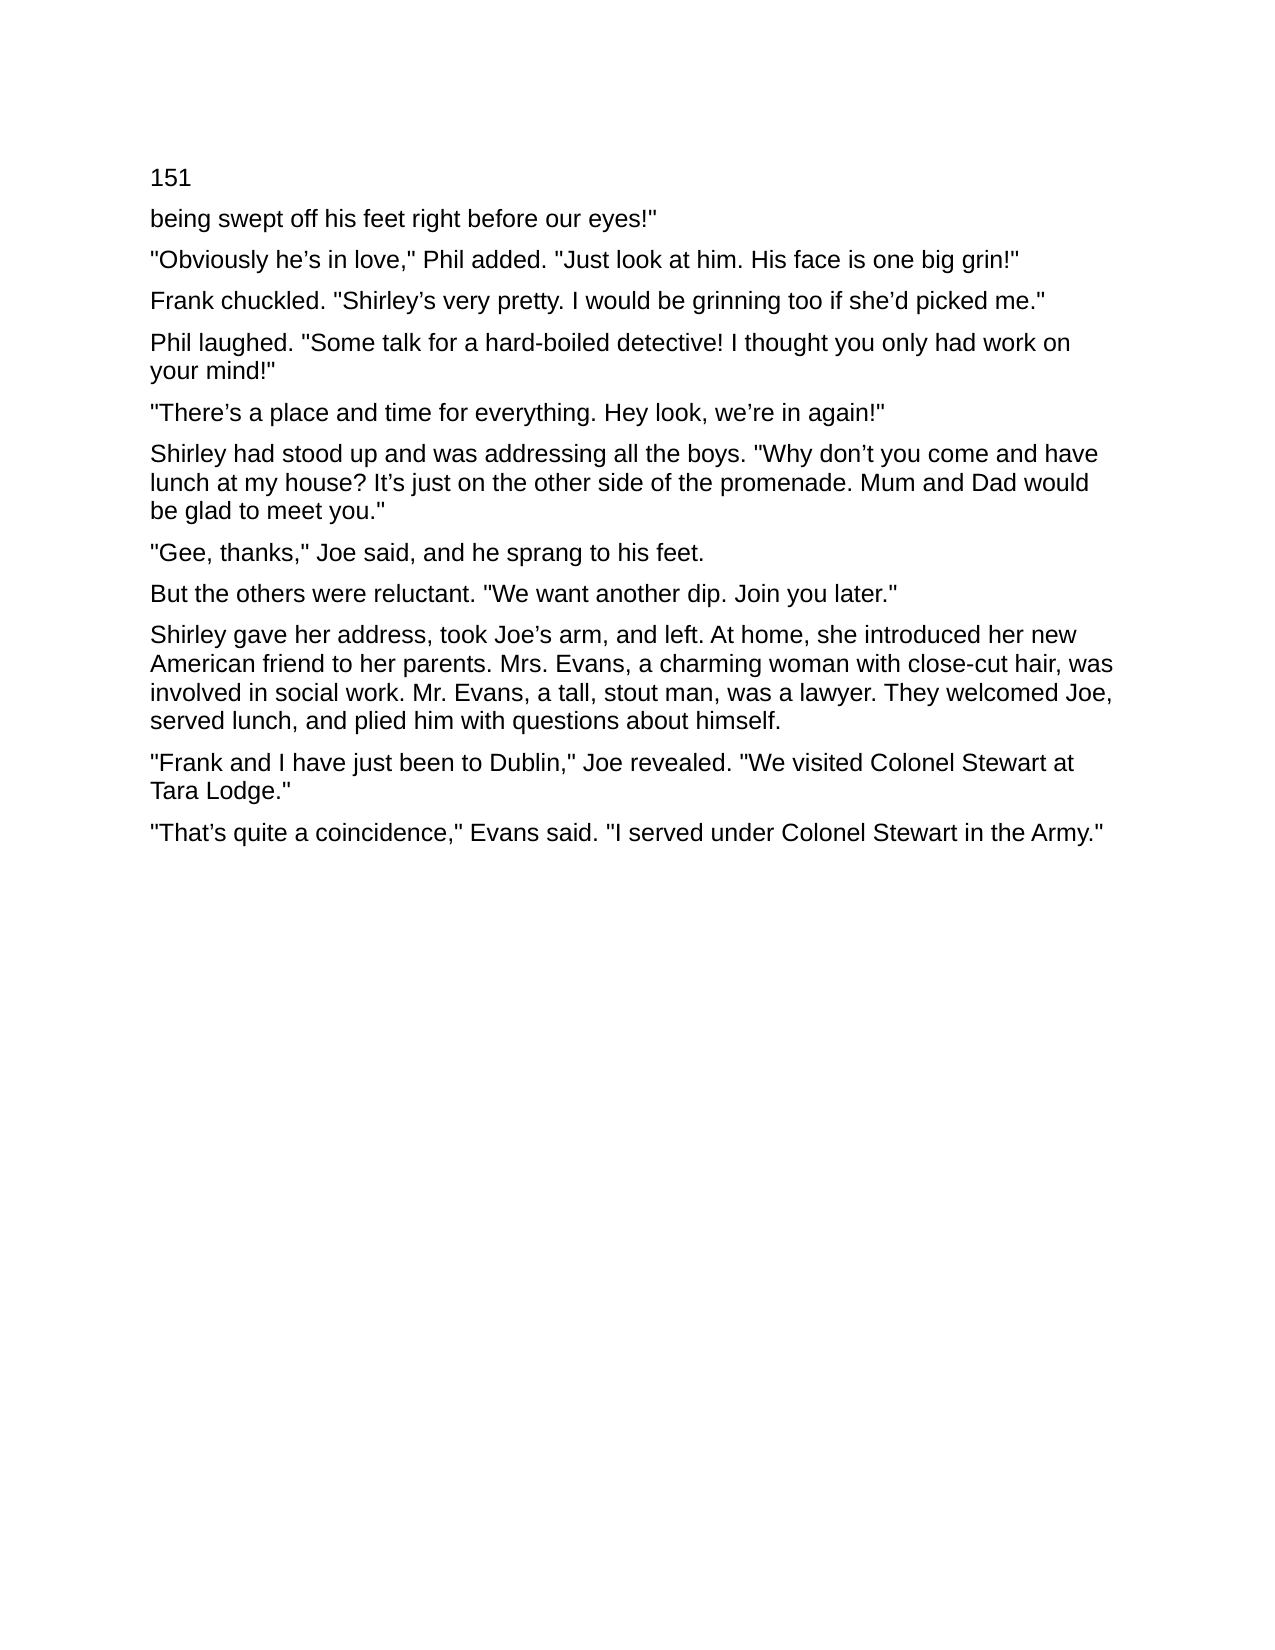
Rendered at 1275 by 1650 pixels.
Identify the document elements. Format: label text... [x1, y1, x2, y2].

text "There’s a place and time for everything. Hey look, we’re in again!" [150, 397, 1125, 426]
text 151 [150, 162, 1125, 191]
text Phil laughed. "Some talk for a hard-boiled detective! I thought you only had work on your mind!" [150, 327, 1125, 385]
text "Gee, thanks," Joe said, and he sprang to his feet. [150, 537, 1125, 566]
text "Obviously he’s in love," Phil added. "Just look at him. His face is one big grin!" [150, 245, 1125, 274]
text being swept off his feet right before our eyes!" [150, 204, 1125, 232]
text Shirley gave her address, took Joe’s arm, and left. At home, she introduced her new American friend to her parents. Mrs. Evans, a charming woman with close-cut hair, was involved in social work. Mr. Evans, a tall, stout man, was a lawyer. They welcomed Joe, served lunch, and plied him with questions about himself. [150, 620, 1125, 735]
text "That’s quite a coincidence," Evans said. "I served under Colonel Stewart in the Army." [150, 817, 1125, 846]
text But the others were reluctant. "We want another dip. Join you later." [150, 579, 1125, 607]
text "Frank and I have just been to Dublin," Joe revealed. "We visited Colonel Stewart at Tara Lodge." [150, 747, 1125, 805]
text Frank chuckled. "Shirley’s very pretty. I would be grinning too if she’d picked me." [150, 286, 1125, 315]
text Shirley had stood up and was addressing all the boys. "Why don’t you come and have lunch at my house? It’s just on the other side of the promenade. Mum and Dad would be glad to meet you." [150, 439, 1125, 525]
